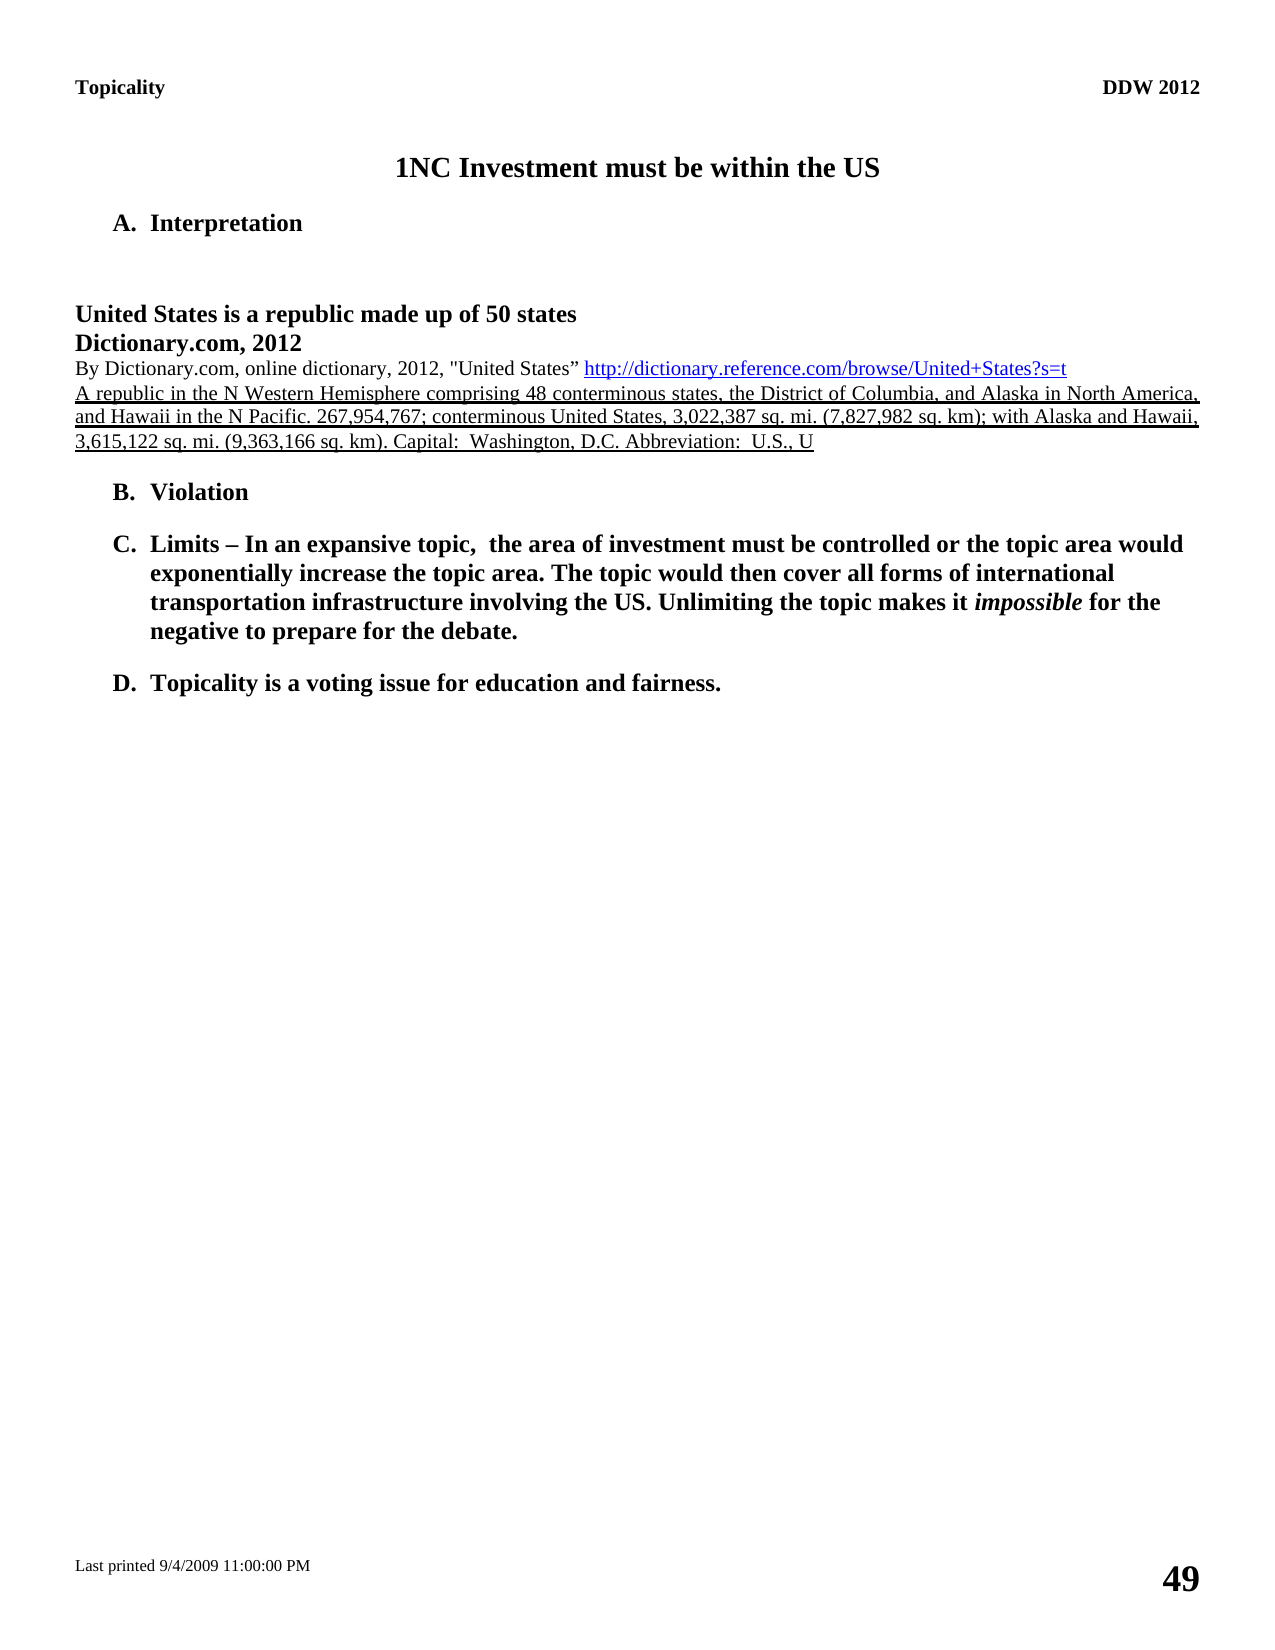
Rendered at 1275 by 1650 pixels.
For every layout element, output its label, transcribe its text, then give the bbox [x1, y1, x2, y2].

list Interpretation [112, 208, 1200, 236]
text A republic in the N Western Hemisphere comprising 48 conterminous states, the District of Columbia, and Alaska in North America, and Hawaii in the N Pacific. 267,954,767; conterminous United States, 3,022,387 sq. mi. (7,827,982 sq. km); with Alaska and Hawaii, 3,615,122 sq. mi. (9,363,166 sq. km). Capital: Washington, D.C. Abbreviation: U.S., U [75, 404, 1200, 453]
text Dictionary.com, 2012 [75, 328, 1200, 356]
subtitle 1NC Investment must be within the US [75, 150, 1200, 183]
text By Dictionary.com, online dictionary, 2012, "United States” http://dictionary.reference.com/browse/United+States?s=t [75, 356, 1200, 380]
text A republic in the N Western Hemisphere comprising 48 conterminous states, the District of Columbia, and Alaska in North America, and Hawaii in the N Pacific. 267,954,767; conterminous United States, 3,022,387 sq. mi. (7,827,982 sq. km); with Alaska and Hawaii, 3,615,122 sq. mi. (9,363,166 sq. km). Capital: Washington, D.C. Abbreviation: U.S., U [75, 380, 1200, 401]
list Topicality is a voting issue for education and fairness. [112, 668, 1200, 697]
list Limits – In an expansive topic, the area of investment must be controlled or the topic area would exponentially increase the topic area. The topic would then cover all forms of international transportation infrastructure involving the US. Unlimiting the topic makes it impossible for the negative to prepare for the debate. [112, 529, 1200, 644]
list Violation [112, 477, 1200, 505]
text United States is a republic made up of 50 states [75, 299, 1200, 328]
